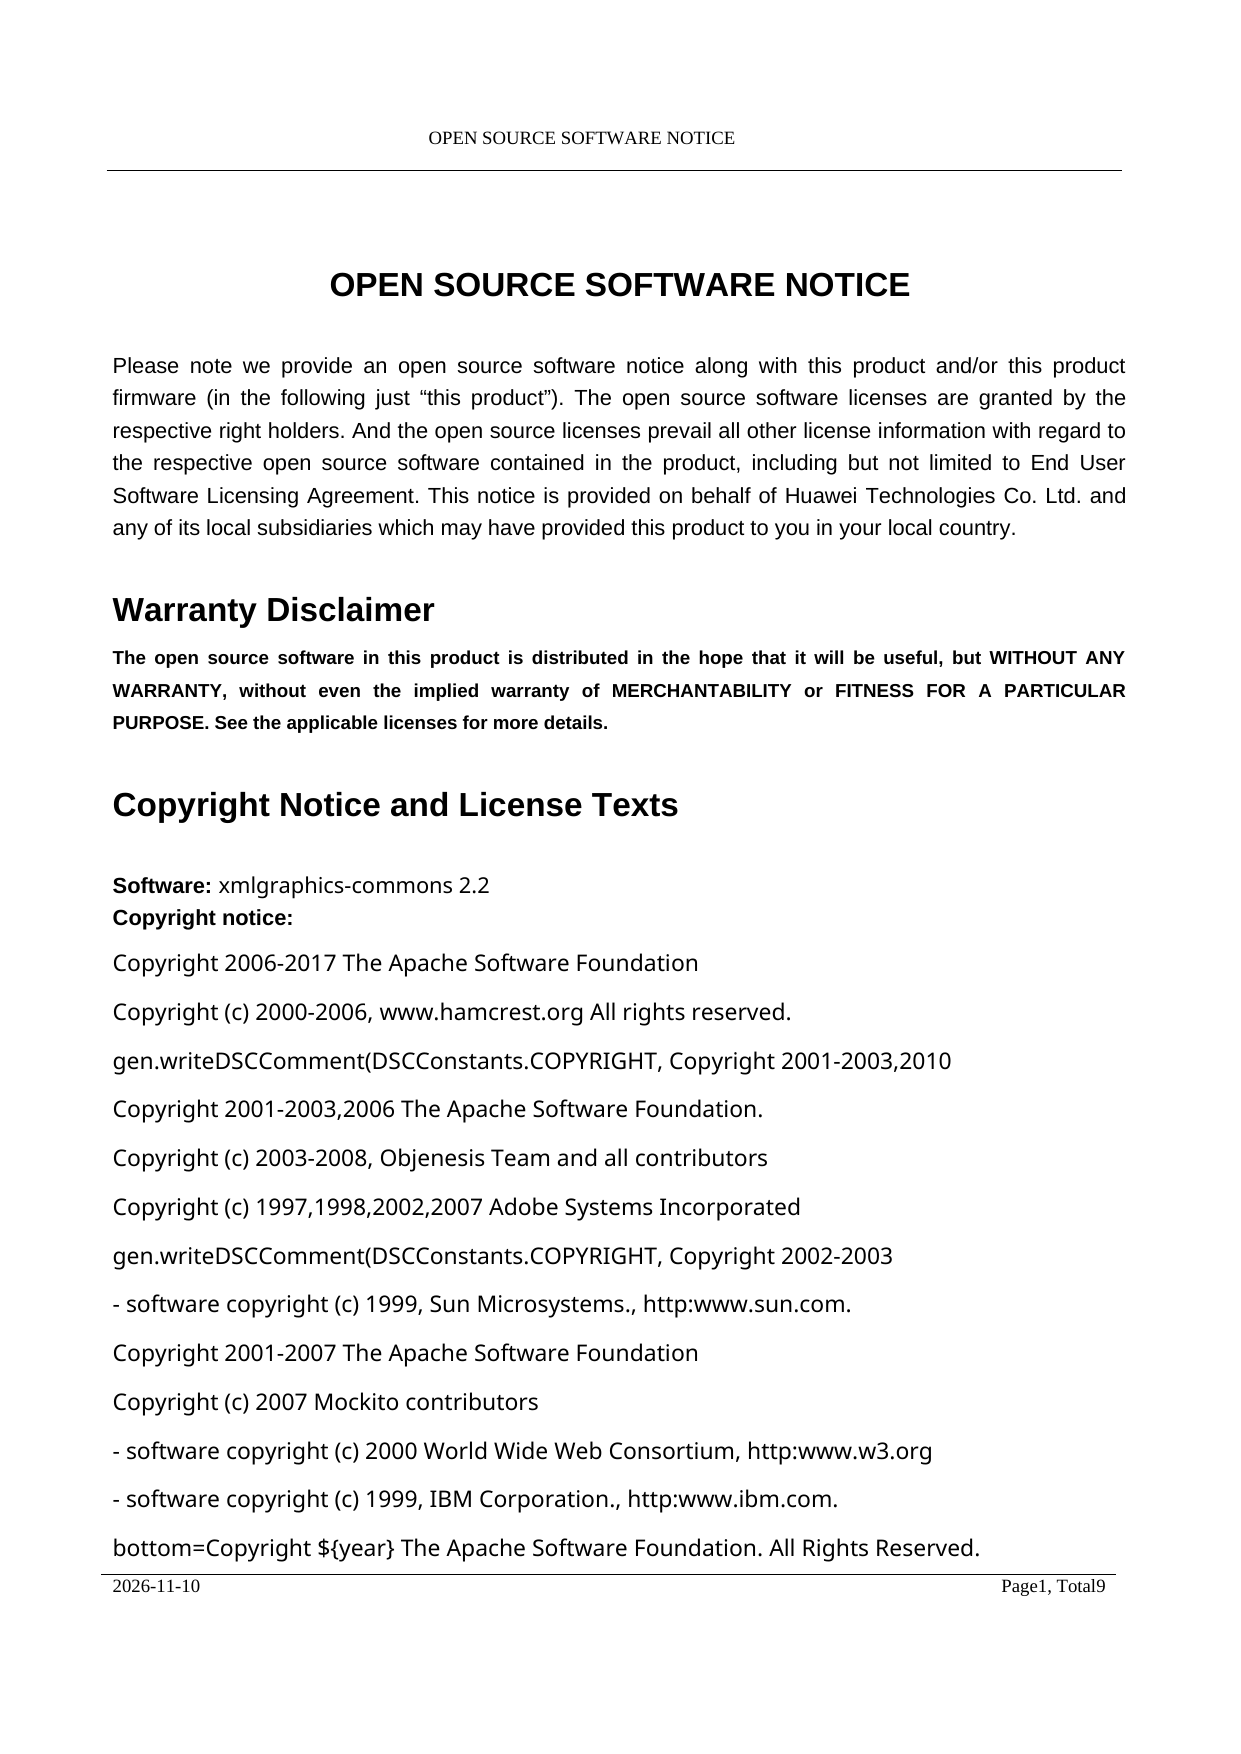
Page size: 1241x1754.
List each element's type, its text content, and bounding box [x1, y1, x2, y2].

text Copyright notice: [112, 901, 1128, 934]
text Please note we provide an open source software notice along with this product and/or this product firmware (in the following just “this product”). The open source software licenses are granted by the respective right holders. And the open source licenses prevail all other license information with regard to the respective open source software contained in the product, including but not limited to End User Software Licensing Agreement. This notice is provided on behalf of Huawei Technologies Co. Ltd. and any of its local subsidiaries which may have provided this product to you in your local country. [112, 349, 1128, 544]
text The open source software in this product is distributed in the hope that it will be useful, but WITHOUT ANY WARRANTY, without even the implied warranty of MERCHANTABILITY or FITNESS FOR A PARTICULAR PURPOSE. See the applicable licenses for more details. [112, 641, 1128, 739]
text Warranty Disclaimer [112, 576, 1128, 641]
text Copyright 2006-2017 The Apache Software Foundation Copyright (c) 2000-2006, www.hamcrest.org All rights reserved. gen.writeDSCComment(DSCConstants.COPYRIGHT, Copyright 2001-2003,2010 Copyright 2001-2003,2006 The Apache Software Foundation. Copyright (c) 2003-2008, Objenesis Team and all contributors Copyright (c) 1997,1998,2002,2007 Adobe Systems Incorporated gen.writeDSCComment(DSCConstants.COPYRIGHT, Copyright 2002-2003 - software copyright (c) 1999, Sun Microsystems., http:www.sun.com. Copyright 2001-2007 The Apache Software Foundation Copyright (c) 2007 Mockito contributors - software copyright (c) 2000 World Wide Web Consortium, http:www.w3.org - software copyright (c) 1999, IBM Corporation., http:www.ibm.com. bottom=Copyright ${year} The Apache Software Foundation. All Rights Reserved. [112, 947, 1128, 1564]
text Copyright Notice and License Texts [112, 771, 1128, 836]
text OPEN SOURCE SOFTWARE NOTICE [112, 251, 1128, 316]
text Software: xmlgraphics-commons 2.2 [112, 869, 1128, 901]
